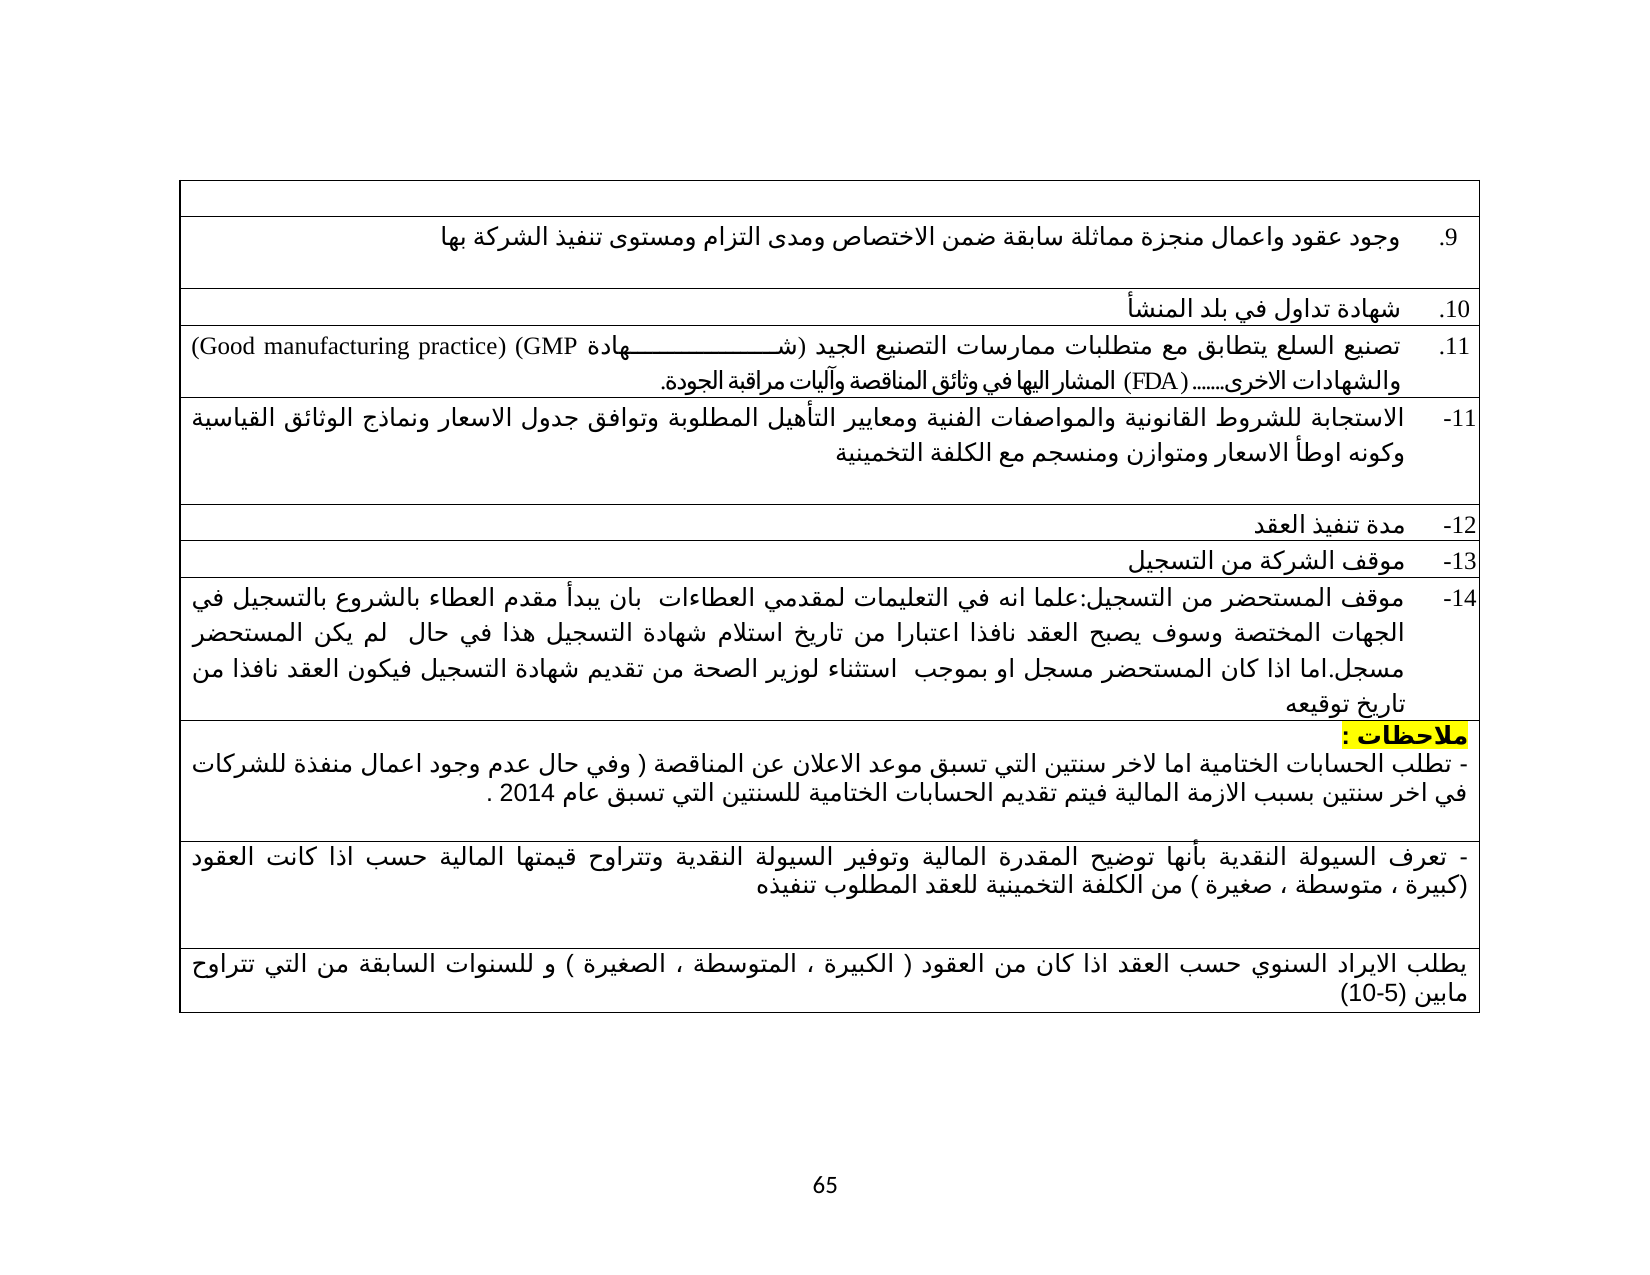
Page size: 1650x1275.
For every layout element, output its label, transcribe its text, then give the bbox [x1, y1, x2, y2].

table_cell شهادة تداول في بلد المنشأ [181, 289, 1479, 325]
table_cell مدة تنفيذ العقد [181, 505, 1479, 540]
table_cell يطلب الايراد السنوي حسب العقد اذا كان من العقود ( الكبيرة ، المتوسطة ، الصغيرة ) و للسنوات السابقة من التي تتراوح مابين (5-10) [181, 949, 1479, 1012]
table_cell موقف الشركة من التسجيل [181, 541, 1479, 577]
table_cell الاستجابة للشروط القانونية والمواصفات الفنية ومعايير التأهيل المطلوبة وتوافق جدول الاسعار ونماذج الوثائق القياسية وكونه اوطأ الاسعار ومتوازن ومنسجم مع الكلفة التخمينية [181, 398, 1479, 504]
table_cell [181, 181, 1479, 216]
table_cell تصنيع السلع يتطابق مع متطلبات ممارسات التصنيع الجيد (شــــــــــــــــــــهادة GMP) (Good manufacturing practice) والشهادات الاخرى....... (FDA) المشار اليها في وثائق المناقصة وآليات مراقبة الجودة. [181, 326, 1479, 397]
table_cell ملاحظات : - تطلب الحسابات الختامية اما لاخر سنتين التي تسبق موعد الاعلان عن المناقصة ( وفي حال عدم وجود اعمال منفذة للشركات في اخر سنتين بسبب الازمة المالية فيتم تقديم الحسابات الختامية للسنتين التي تسبق عام 2014 . [181, 721, 1479, 841]
table_cell - تعرف السيولة النقدية بأنها توضيح المقدرة المالية وتوفير السيولة النقدية وتتراوح قيمتها المالية حسب اذا كانت العقود (كبيرة ، متوسطة ، صغيرة ) من الكلفة التخمينية للعقد المطلوب تنفيذه [181, 842, 1479, 948]
table_cell موقف المستحضر من التسجيل:علما انه في التعليمات لمقدمي العطاءات بان يبدأ مقدم العطاء بالشروع بالتسجيل في الجهات المختصة وسوف يصبح العقد نافذا اعتبارا من تاريخ استلام شهادة التسجيل هذا في حال لم يكن المستحضر مسجل.اما اذا كان المستحضر مسجل او بموجب استثناء لوزير الصحة من تقديم شهادة التسجيل فيكون العقد نافذا من تاريخ توقيعه [181, 578, 1479, 719]
table_cell وجود عقود واعمال منجزة مماثلة سابقة ضمن الاختصاص ومدى التزام ومستوى تنفيذ الشركة بها [181, 217, 1479, 288]
